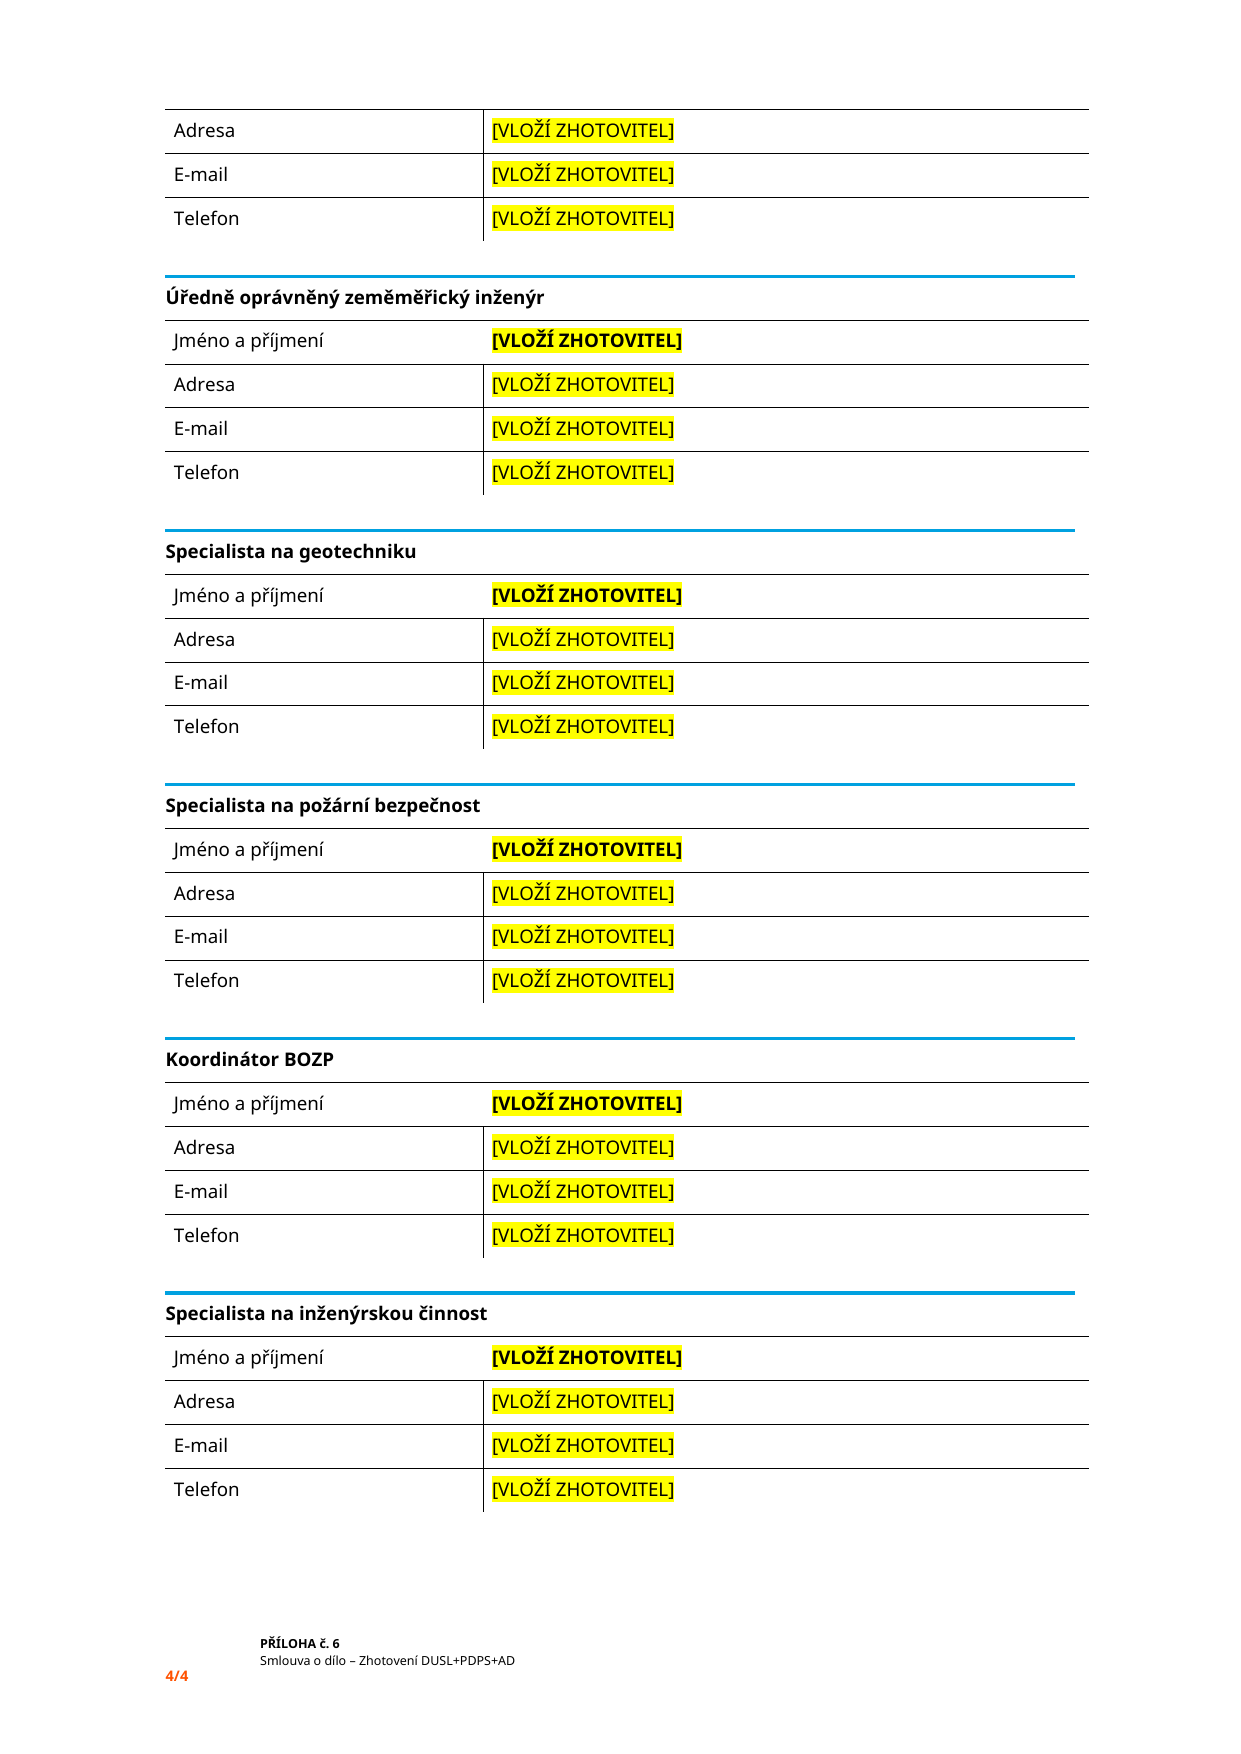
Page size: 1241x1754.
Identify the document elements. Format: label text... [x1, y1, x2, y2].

text Specialista na geotechniku [165, 532, 1075, 564]
table_cell [VLOŽÍ ZHOTOVITEL] [484, 365, 1089, 407]
table_cell Telefon [165, 1215, 483, 1257]
table_header [VLOŽÍ ZHOTOVITEL] [484, 1337, 1089, 1380]
table_cell Telefon [165, 1469, 483, 1512]
table_header Jméno a příjmení [165, 829, 484, 872]
table_header [VLOŽÍ ZHOTOVITEL] [484, 321, 1089, 363]
table_cell [VLOŽÍ ZHOTOVITEL] [484, 917, 1089, 959]
table_cell [VLOŽÍ ZHOTOVITEL] [484, 1381, 1089, 1424]
table_header [VLOŽÍ ZHOTOVITEL] [484, 575, 1089, 618]
table_header Jméno a příjmení [165, 1083, 484, 1126]
table_cell [VLOŽÍ ZHOTOVITEL] [484, 706, 1089, 749]
text Specialista na požární bezpečnost [165, 786, 1075, 818]
table_cell [VLOŽÍ ZHOTOVITEL] [484, 154, 1089, 197]
text Úředně oprávněný zeměměřický inženýr [165, 278, 1075, 309]
table_cell [VLOŽÍ ZHOTOVITEL] [484, 408, 1089, 451]
table_cell Adresa [165, 365, 483, 407]
table_cell Telefon [165, 706, 483, 749]
table_header Jméno a příjmení [165, 321, 484, 363]
table_cell [VLOŽÍ ZHOTOVITEL] [484, 110, 1089, 153]
table_cell E-mail [165, 154, 483, 197]
table_cell [VLOŽÍ ZHOTOVITEL] [484, 1215, 1089, 1257]
table_cell [VLOŽÍ ZHOTOVITEL] [484, 619, 1089, 661]
table_cell [VLOŽÍ ZHOTOVITEL] [484, 961, 1089, 1003]
table_cell Adresa [165, 619, 483, 661]
table_cell [VLOŽÍ ZHOTOVITEL] [484, 452, 1089, 495]
table_cell [VLOŽÍ ZHOTOVITEL] [484, 873, 1089, 916]
table_header [VLOŽÍ ZHOTOVITEL] [484, 1083, 1089, 1126]
table_cell Telefon [165, 452, 483, 495]
table_cell Telefon [165, 961, 483, 1003]
text Specialista na inženýrskou činnost [165, 1295, 1075, 1326]
table_cell E-mail [165, 1425, 483, 1468]
table_cell [VLOŽÍ ZHOTOVITEL] [484, 1171, 1089, 1214]
table_cell [VLOŽÍ ZHOTOVITEL] [484, 1127, 1089, 1170]
table_cell Telefon [165, 198, 483, 241]
table_cell E-mail [165, 663, 483, 705]
table_header Jméno a příjmení [165, 575, 484, 618]
table_cell E-mail [165, 408, 483, 451]
table_cell Adresa [165, 1381, 483, 1424]
table_cell Adresa [165, 110, 483, 153]
table_header [VLOŽÍ ZHOTOVITEL] [484, 829, 1089, 872]
table_cell [VLOŽÍ ZHOTOVITEL] [484, 1425, 1089, 1468]
table_header Jméno a příjmení [165, 1337, 484, 1380]
table_cell [VLOŽÍ ZHOTOVITEL] [484, 1469, 1089, 1512]
table_cell [VLOŽÍ ZHOTOVITEL] [484, 198, 1089, 241]
table_cell E-mail [165, 1171, 483, 1214]
table_cell [VLOŽÍ ZHOTOVITEL] [484, 663, 1089, 705]
table_cell E-mail [165, 917, 483, 959]
text Koordinátor BOZP [165, 1040, 1075, 1072]
table_cell Adresa [165, 1127, 483, 1170]
table_cell Adresa [165, 873, 483, 916]
